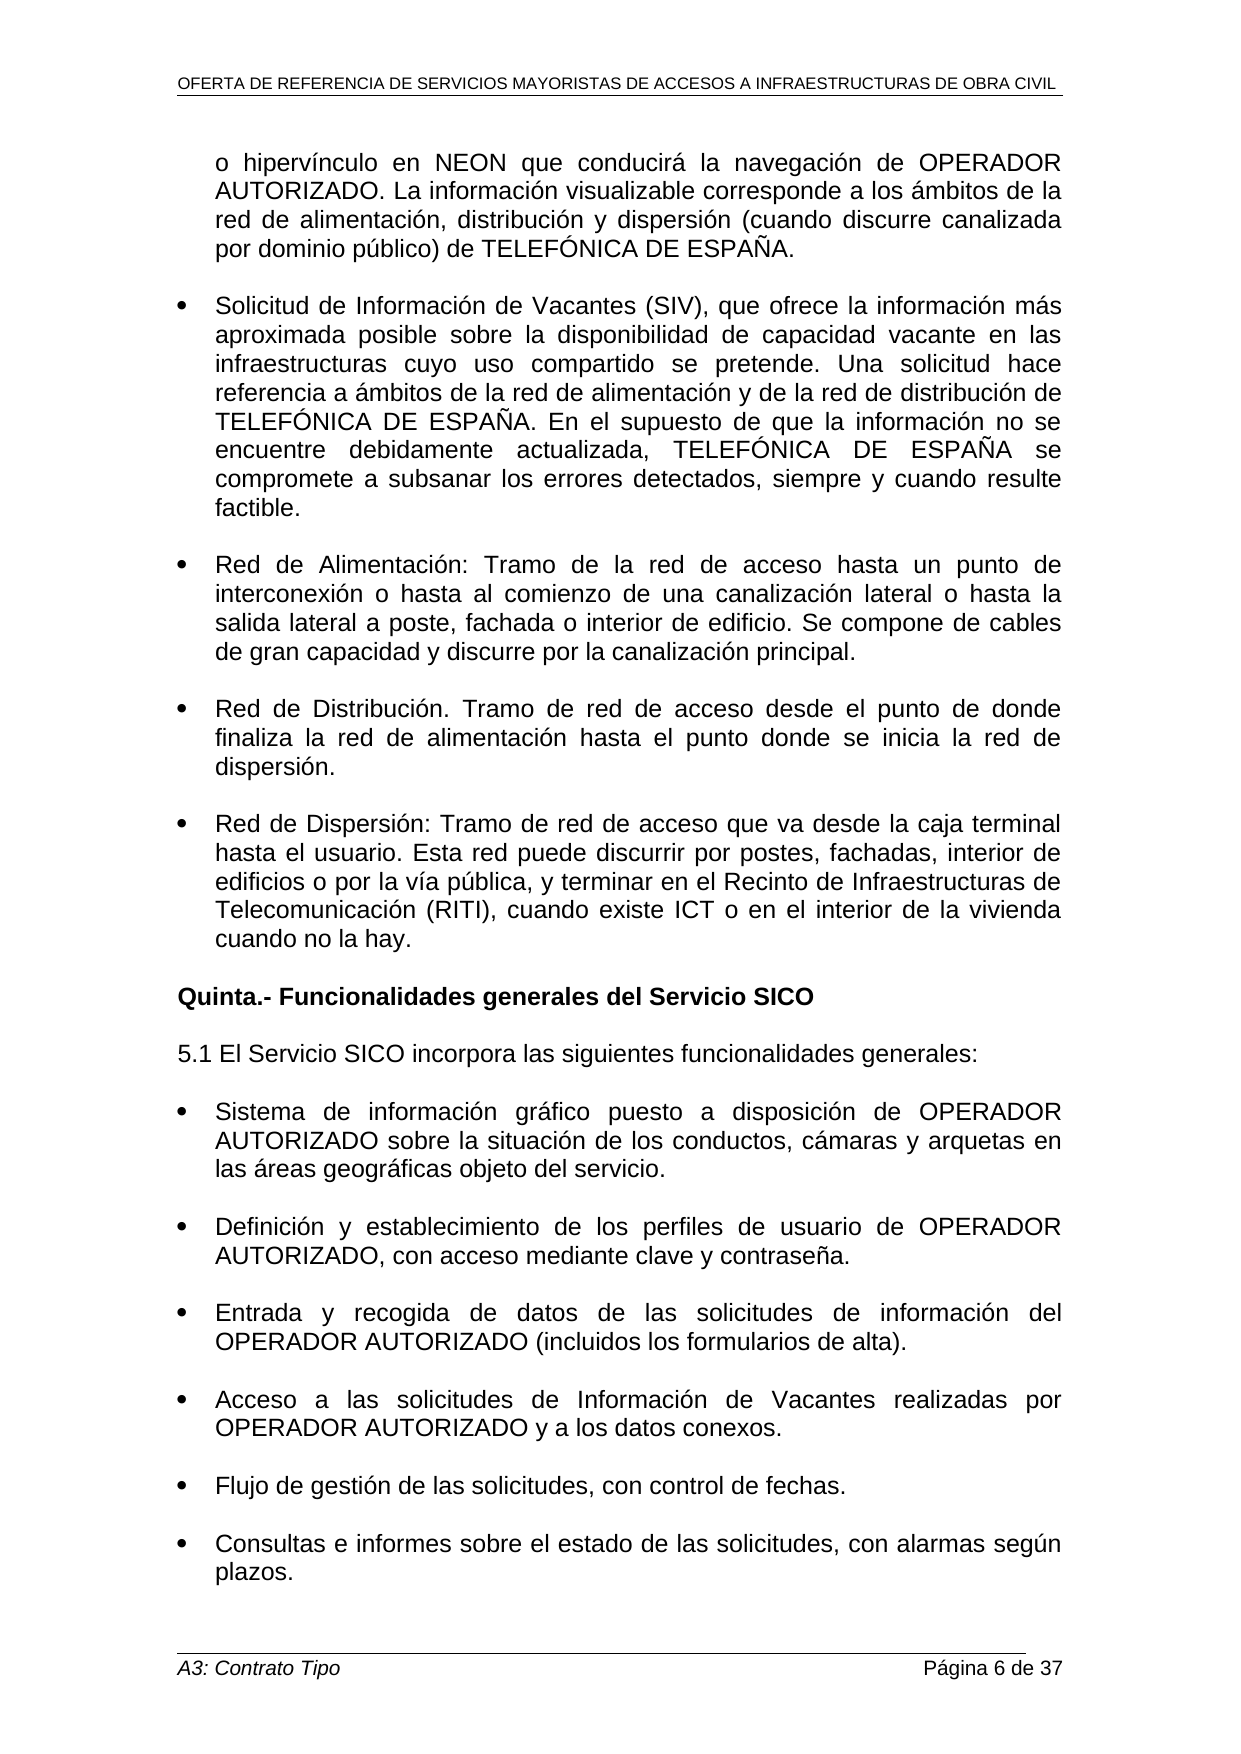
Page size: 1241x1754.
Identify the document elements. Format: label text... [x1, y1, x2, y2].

list Entrada y recogida de datos de las solicitudes de información del OPERADOR AUTORIZADO (incluidos los formularios de alta). [177, 1298, 1063, 1356]
list Consultas e informes sobre el estado de las solicitudes, con alarmas según plazos. [177, 1528, 1063, 1586]
subtitle Quinta.- Funcionalidades generales del Servicio SICO [177, 982, 1063, 1011]
list Sistema de información gráfico puesto a disposición de OPERADOR AUTORIZADO sobre la situación de los conductos, cámaras y arquetas en las áreas geográficas objeto del servicio. [177, 1097, 1063, 1183]
list Definición y establecimiento de los perfiles de usuario de OPERADOR AUTORIZADO, con acceso mediante clave y contraseña. [177, 1212, 1063, 1269]
list Red de Alimentación: Tramo de la red de acceso hasta un punto de interconexión o hasta al comienzo de una canalización lateral o hasta la salida lateral a poste, fachada o interior de edificio. Se compone de cables de gran capacidad y discurre por la canalización principal. [177, 550, 1063, 665]
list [177, 148, 1063, 263]
list Red de Dispersión: Tramo de red de acceso que va desde la caja terminal hasta el usuario. Esta red puede discurrir por postes, fachadas, interior de edificios o por la vía pública, y terminar en el Recinto de Infraestructuras de Telecomunicación (RITI), cuando existe ICT o en el interior de la vivienda cuando no la hay. [177, 809, 1063, 953]
text 5.1 El Servicio SICO incorpora las siguientes funcionalidades generales: [177, 1039, 1063, 1068]
list Acceso a las solicitudes de Información de Vacantes realizadas por OPERADOR AUTORIZADO y a los datos conexos. [177, 1384, 1063, 1442]
list Solicitud de Información de Vacantes (SIV), que ofrece la información más aproximada posible sobre la disponibilidad de capacidad vacante en las infraestructuras cuyo uso compartido se pretende. Una solicitud hace referencia a ámbitos de la red de alimentación y de la red de distribución de TELEFÓNICA DE ESPAÑA. En el supuesto de que la información no se encuentre debidamente actualizada, TELEFÓNICA DE ESPAÑA se compromete a subsanar los errores detectados, siempre y cuando resulte factible. [177, 291, 1063, 521]
list Red de Distribución. Tramo de red de acceso desde el punto de donde finaliza la red de alimentación hasta el punto donde se inicia la red de dispersión. [177, 694, 1063, 780]
list Flujo de gestión de las solicitudes, con control de fechas. [177, 1471, 1063, 1500]
